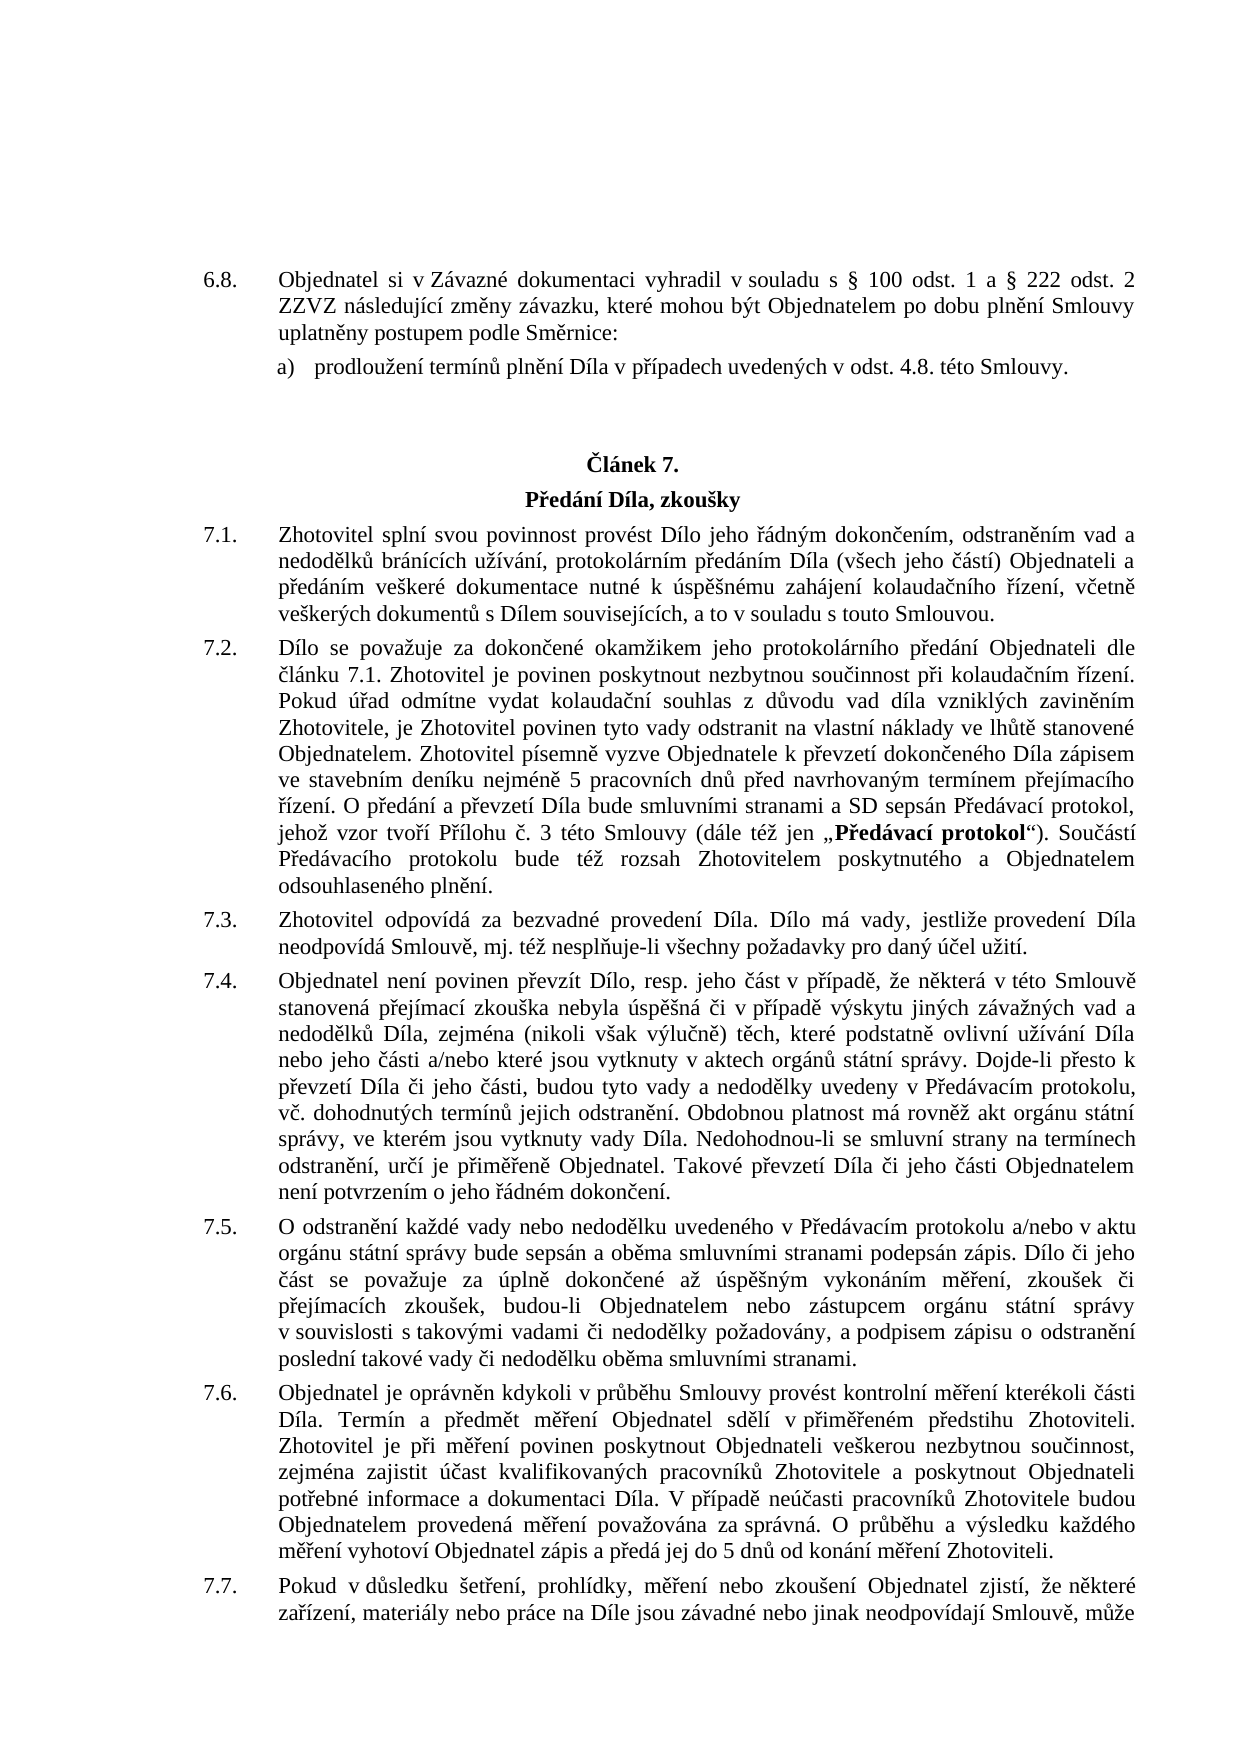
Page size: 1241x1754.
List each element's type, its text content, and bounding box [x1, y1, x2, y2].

text Objednatel není povinen převzít Dílo, resp. jeho část v případě, že některá v této Smlouvě stanovená přejímací zkouška nebyla úspěšná či v případě výskytu jiných závažných vad a nedodělků Díla, zejména (nikoli však výlučně) těch, které podstatně ovlivní užívání Díla nebo jeho části a/nebo které jsou vytknuty v aktech orgánů státní správy. Dojde-li přesto k převzetí Díla či jeho části, budou tyto vady a nedodělky uvedeny v Předávacím protokolu, vč. dohodnutých termínů jejich odstranění. Obdobnou platnost má rovněž akt orgánu státní správy, ve kterém jsou vytknuty vady Díla. Nedohodnou-li se smluvní strany na termínech odstranění, určí je přiměřeně Objednatel. Takové převzetí Díla či jeho části Objednatelem není potvrzením o jeho řádném dokončení. [203, 967, 1136, 1204]
text Objednatel je oprávněn kdykoli v průběhu Smlouvy provést kontrolní měření kterékoli části Díla. Termín a předmět měření Objednatel sdělí v přiměřeném předstihu Zhotoviteli. Zhotovitel je při měření povinen poskytnout Objednateli veškerou nezbytnou součinnost, zejména zajistit účast kvalifikovaných pracovníků Zhotovitele a poskytnout Objednateli potřebné informace a dokumentaci Díla. V případě neúčasti pracovníků Zhotovitele budou Objednatelem provedená měření považována za správná. O průběhu a výsledku každého měření vyhotoví Objednatel zápis a předá jej do 5 dnů od konání měření Zhotoviteli. [203, 1379, 1136, 1564]
text Dílo se považuje za dokončené okamžikem jeho protokolárního předání Objednateli dle článku 7.1. Zhotovitel je povinen poskytnout nezbytnou součinnost při kolaudačním řízení. Pokud úřad odmítne vydat kolaudační souhlas z důvodu vad díla vzniklých zaviněním Zhotovitele, je Zhotovitel povinen tyto vady odstranit na vlastní náklady ve lhůtě stanovené Objednatelem. Zhotovitel písemně vyzve Objednatele k převzetí dokončeného Díla zápisem ve stavebním deníku nejméně 5 pracovních dnů před navrhovaným termínem přejímacího řízení. O předání a převzetí Díla bude smluvními stranami a SD sepsán Předávací protokol, jehož vzor tvoří Přílohu č. 3 této Smlouvy (dále též jen „Předávací protokol“). Součástí Předávacího protokolu bude též rozsah Zhotovitelem poskytnutého a Objednatelem odsouhlaseného plnění. [203, 634, 1136, 898]
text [203, 1572, 1136, 1625]
text Předání Díla, zkoušky [129, 486, 1136, 512]
text Zhotovitel splní svou povinnost provést Dílo jeho řádným dokončením, odstraněním vad a nedodělků bránících užívání, protokolárním předáním Díla (všech jeho částí) Objednateli a předáním veškeré dokumentace nutné k úspěšnému zahájení kolaudačního řízení, včetně veškerých dokumentů s Dílem souvisejících, a to v souladu s touto Smlouvou. [203, 521, 1136, 626]
text Objednatel si v Závazné dokumentaci vyhradil v souladu s § 100 odst. 1 a § 222 odst. 2 ZZVZ následující změny závazku, které mohou být Objednatelem po dobu plnění Smlouvy uplatněny postupem podle Směrnice: [203, 266, 1136, 345]
list prodloužení termínů plnění Díla v případech uvedených v odst. 4.8. této Smlouvy. [277, 353, 1136, 379]
text Zhotovitel odpovídá za bezvadné provedení Díla. Dílo má vady, jestliže provedení Díla neodpovídá Smlouvě, mj. též nesplňuje-li všechny požadavky pro daný účel užití. [203, 906, 1136, 959]
text O odstranění každé vady nebo nedodělku uvedeného v Předávacím protokolu a/nebo v aktu orgánu státní správy bude sepsán a oběma smluvními stranami podepsán zápis. Dílo či jeho část se považuje za úplně dokončené až úspěšným vykonáním měření, zkoušek či přejímacích zkoušek, budou-li Objednatelem nebo zástupcem orgánu státní správy v souvislosti s takovými vadami či nedodělky požadovány, a podpisem zápisu o odstranění poslední takové vady či nedodělku oběma smluvními stranami. [203, 1213, 1136, 1371]
